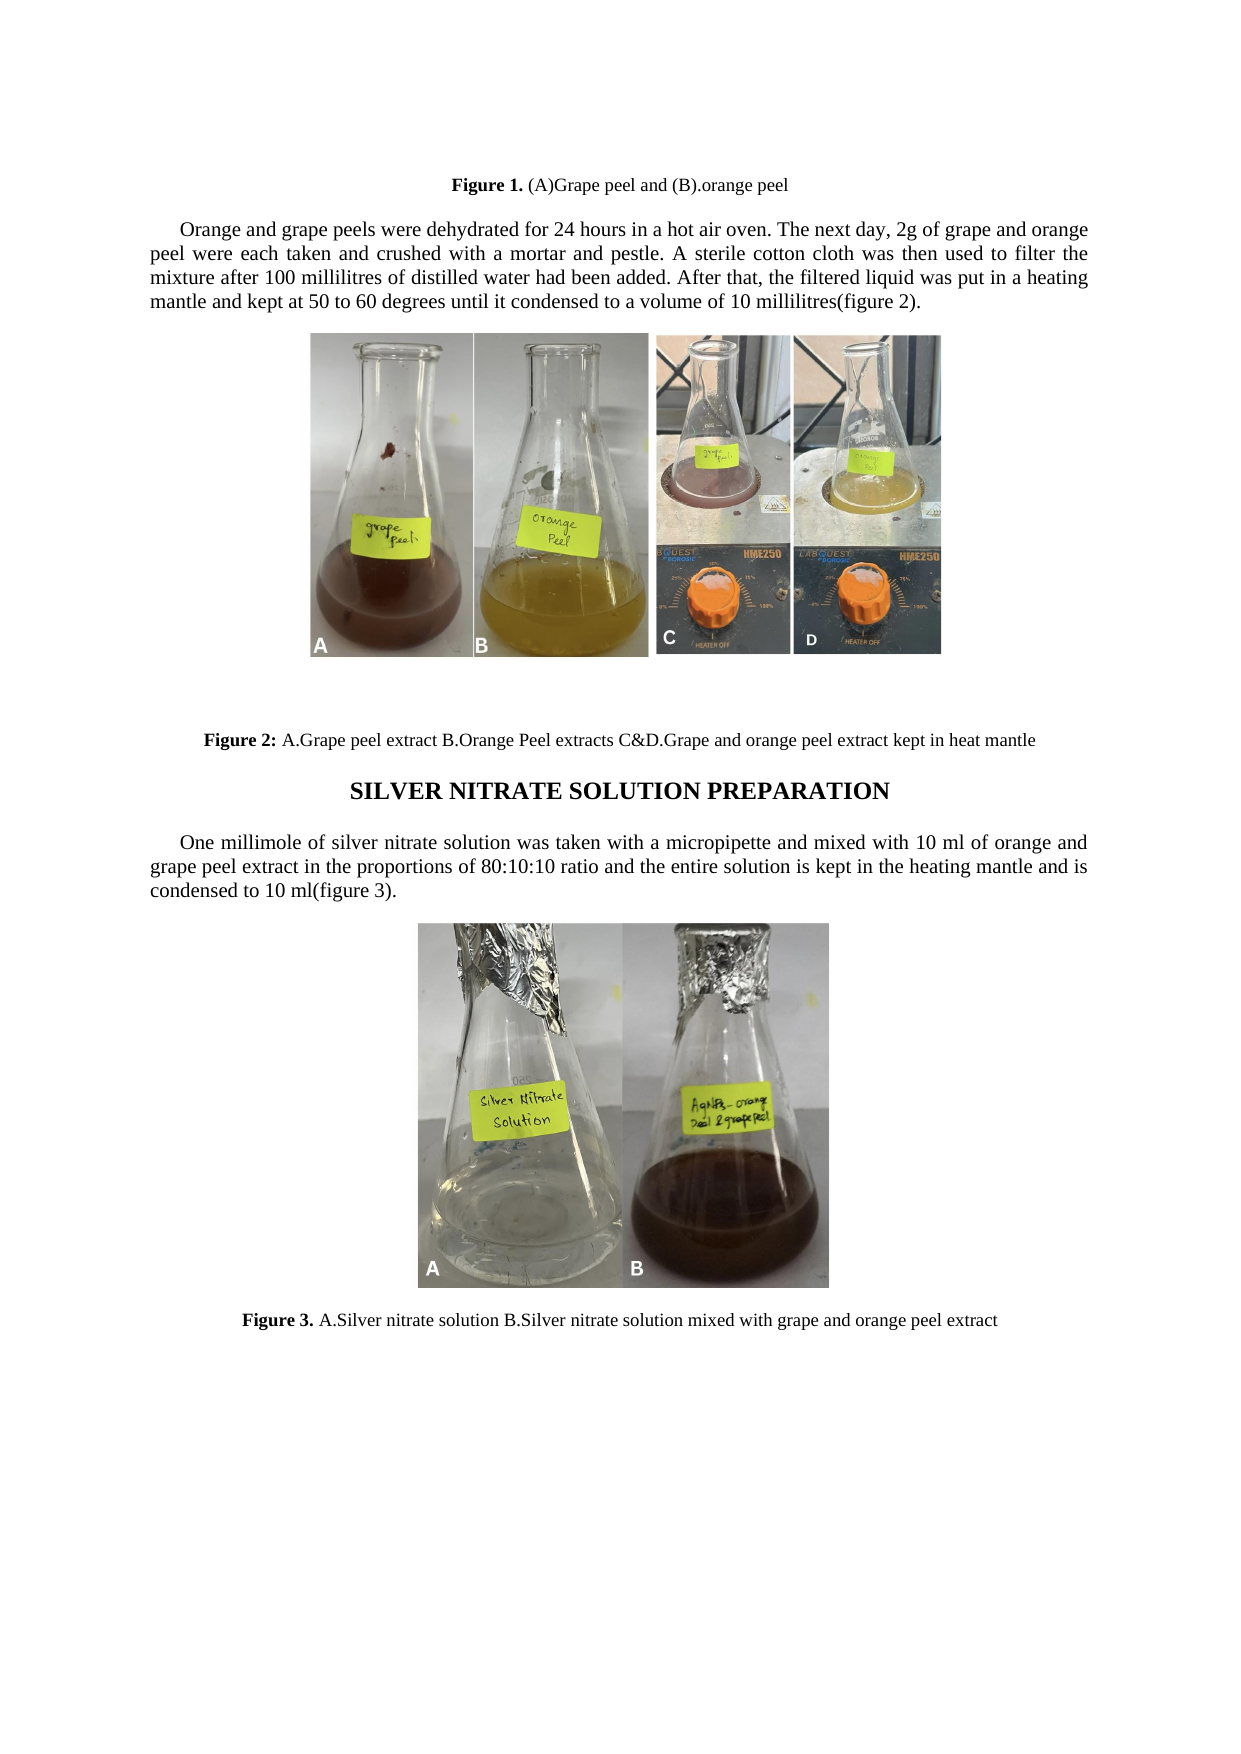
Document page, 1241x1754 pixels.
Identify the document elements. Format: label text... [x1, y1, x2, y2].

text One millimole of silver nitrate solution was taken with a micropipette and mixed with 10 ml of orange and grape peel extract in the proportions of 80:10:10 ratio and the entire solution is kept in the heating mantle and is condensed to 10 ml(figure 3). [150, 829, 1090, 902]
text Figure 1. (A)Grape peel and (B).orange peel [150, 174, 1090, 196]
text Orange and grape peels were dehydrated for 24 hours in a hot air oven. The next day, 2g of grape and orange peel were each taken and crushed with a mortar and pestle. A sterile cotton cloth was then used to filter the mixture after 100 millilitres of distilled water had been added. After that, the filtered liquid was put in a heating mantle and kept at 50 to 60 degrees until it condensed to a volume of 10 millilitres(figure 2). [150, 217, 1090, 313]
subtitle Silver nitrate solution preparation [150, 776, 1090, 804]
text Figure 3. A.Silver nitrate solution B.Silver nitrate solution mixed with grape and orange peel extract [150, 1309, 1090, 1330]
picture [298, 333, 942, 659]
text Figure 2: A.Grape peel extract B.Orange Peel extracts C&D.Grape and orange peel extract kept in heat mantle [150, 729, 1090, 751]
picture [409, 922, 831, 1288]
